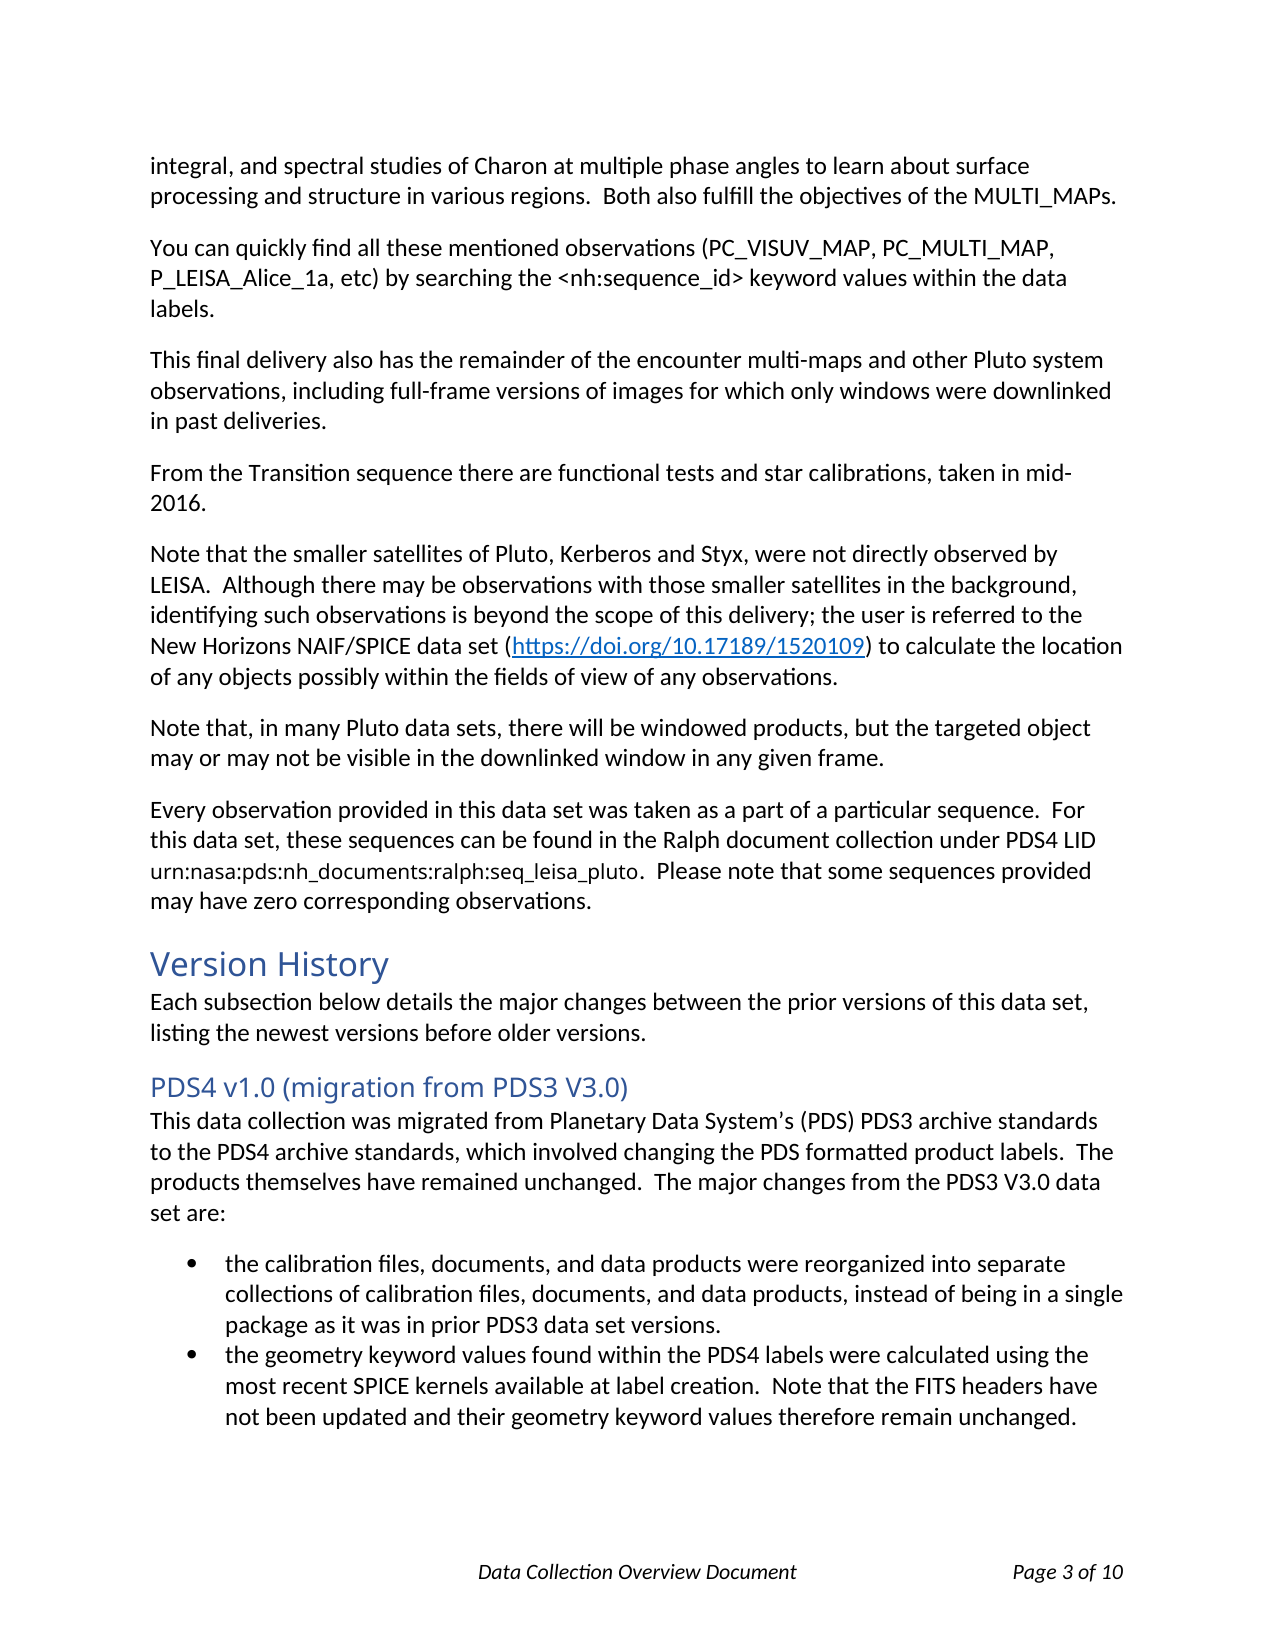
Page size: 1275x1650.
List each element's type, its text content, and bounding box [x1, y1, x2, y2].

text This final delivery also has the remainder of the encounter multi-maps and other Pluto system observations, including full-frame versions of images for which only windows were downlinked in past deliveries. [150, 344, 1125, 436]
list the geometry keyword values found within the PDS4 labels were calculated using the most recent SPICE kernels available at label creation. Note that the FITS headers have not been updated and their geometry keyword values therefore remain unchanged. [187, 1339, 1125, 1431]
list the calibration files, documents, and data products were reorganized into separate collections of calibration files, documents, and data products, instead of being in a single package as it was in prior PDS3 data set versions. [187, 1248, 1125, 1339]
text Each subsection below details the major changes between the prior versions of this data set, listing the newest versions before older versions. [150, 986, 1125, 1047]
text You can quickly find all these mentioned observations (PC_VISUV_MAP, PC_MULTI_MAP, P_LEISA_Alice_1a, etc) by searching the <nh:sequence_id> keyword values within the data labels. [150, 232, 1125, 323]
text This data collection was migrated from Planetary Data System’s (PDS) PDS3 archive standards to the PDS4 archive standards, which involved changing the PDS formatted product labels. The products themselves have remained unchanged. The major changes from the PDS3 V3.0 data set are: [150, 1105, 1125, 1227]
subtitle Version History [150, 941, 1125, 986]
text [150, 150, 1125, 211]
subtitle PDS4 v1.0 (migration from PDS3 V3.0) [150, 1068, 1125, 1105]
text Note that, in many Pluto data sets, there will be windowed products, but the targeted object may or may not be visible in the downlinked window in any given frame. [150, 712, 1125, 773]
text Every observation provided in this data set was taken as a part of a particular sequence. For this data set, these sequences can be found in the Ralph document collection under PDS4 LID urn:nasa:pds:nh_documents:ralph:seq_leisa_pluto. Please note that some sequences provided may have zero corresponding observations. [150, 794, 1125, 916]
text Note that the smaller satellites of Pluto, Kerberos and Styx, were not directly observed by LEISA. Although there may be observations with those smaller satellites in the background, identifying such observations is beyond the scope of this delivery; the user is referred to the New Horizons NAIF/SPICE data set (https://doi.org/10.17189/1520109) to calculate the location of any objects possibly within the fields of view of any observations. [150, 538, 1125, 691]
text From the Transition sequence there are functional tests and star calibrations, taken in mid-2016. [150, 457, 1125, 518]
